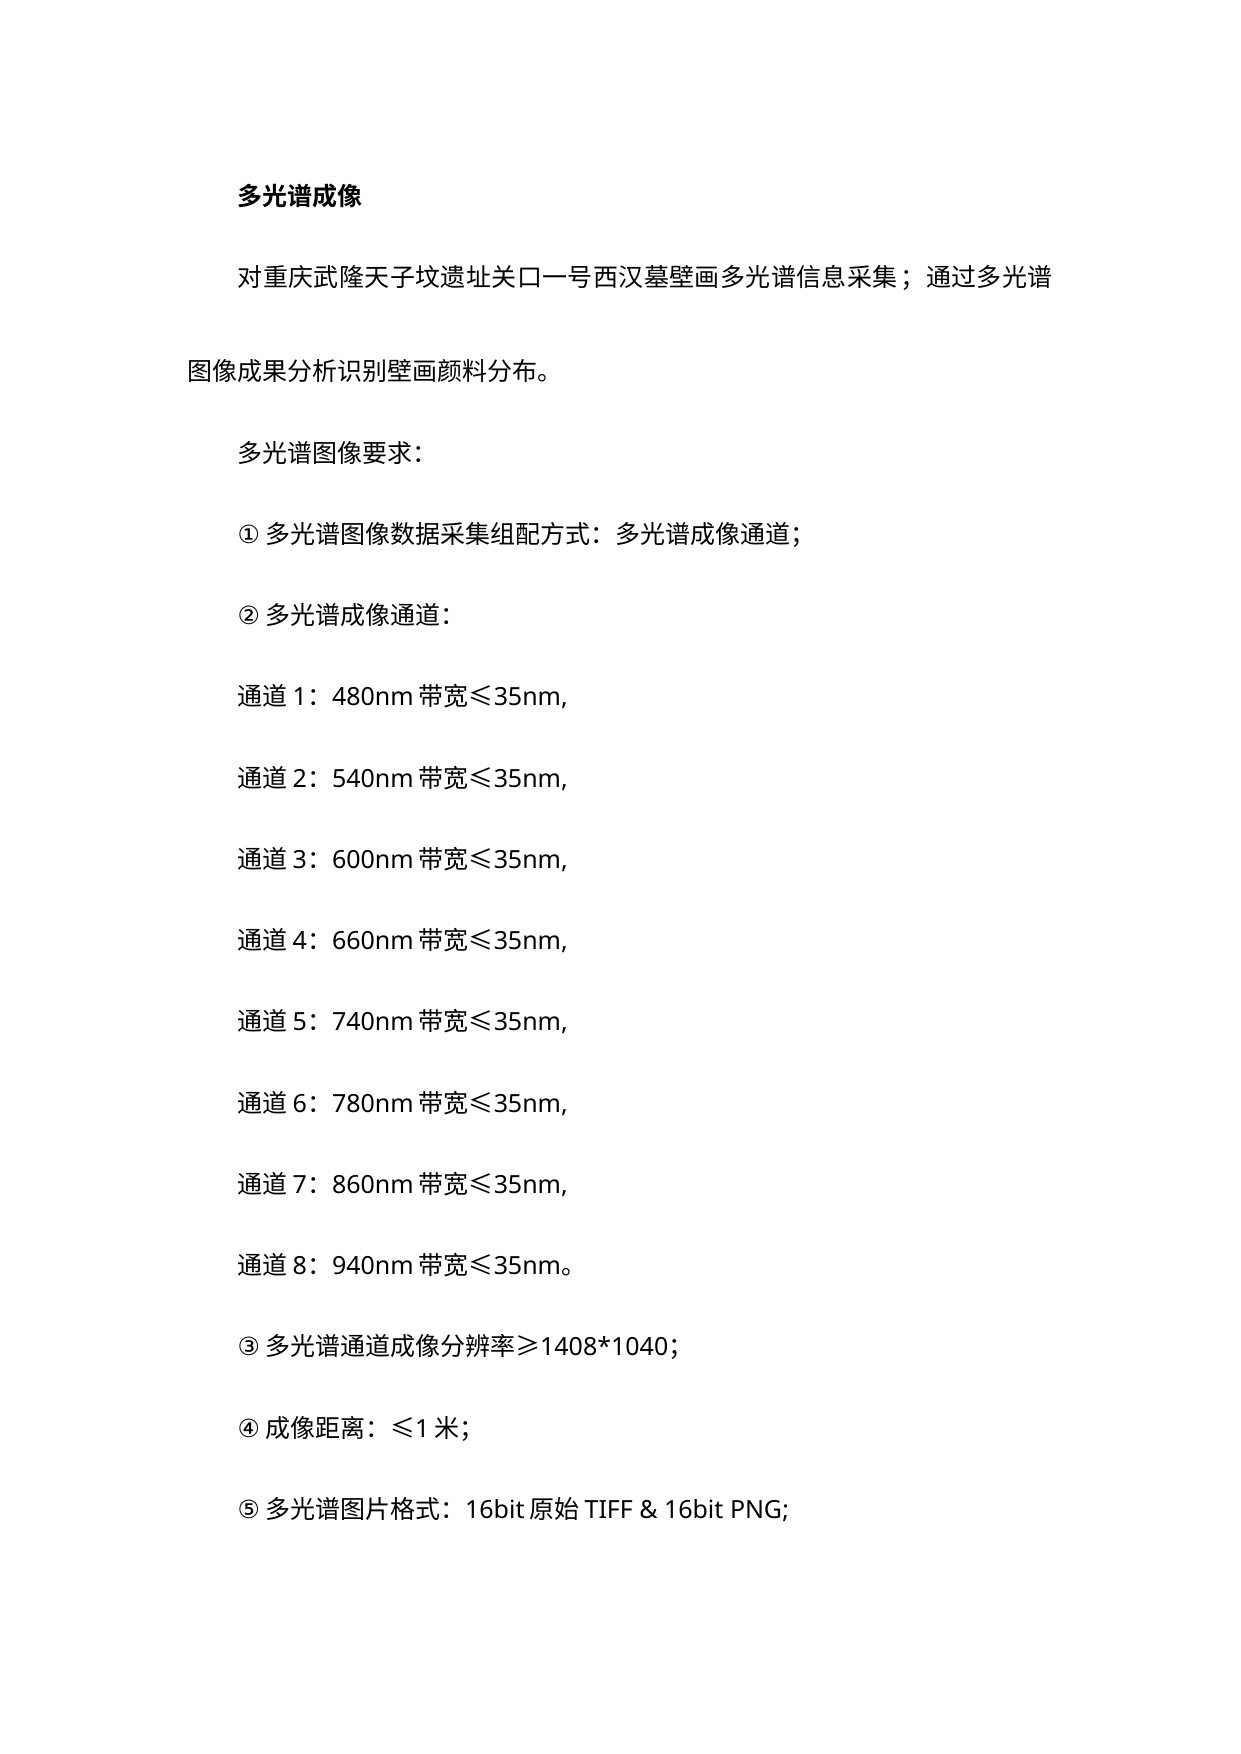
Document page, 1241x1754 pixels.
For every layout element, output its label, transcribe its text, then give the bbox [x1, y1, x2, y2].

text 对重庆武隆天子坟遗址关口一号西汉墓壁画多光谱信息采集；通过多光谱图像成果分析识别壁画颜料分布。 [187, 243, 1053, 402]
text ③多光谱通道成像分辨率≥1408*1040； [187, 1312, 1053, 1377]
text 通道5：740nm带宽≤35nm, [187, 987, 1053, 1052]
text ④成像距离：≤1米； [187, 1394, 1053, 1459]
text ⑤多光谱图片格式：16bit原始TIFF & 16bit PNG; [187, 1475, 1053, 1540]
text 通道8：940nm带宽≤35nm。 [187, 1231, 1053, 1296]
text 通道6：780nm带宽≤35nm, [187, 1069, 1053, 1134]
text ②多光谱成像通道： [187, 581, 1053, 646]
text 多光谱图像要求： [187, 419, 1053, 484]
text 通道7：860nm带宽≤35nm, [187, 1150, 1053, 1215]
text 通道3：600nm带宽≤35nm, [187, 825, 1053, 890]
text 多光谱成像 [187, 162, 1053, 227]
text 通道2：540nm带宽≤35nm, [187, 744, 1053, 809]
text 通道1：480nm带宽≤35nm, [187, 662, 1053, 727]
text 通道4：660nm带宽≤35nm, [187, 906, 1053, 971]
text ①多光谱图像数据采集组配方式：多光谱成像通道； [187, 500, 1053, 565]
